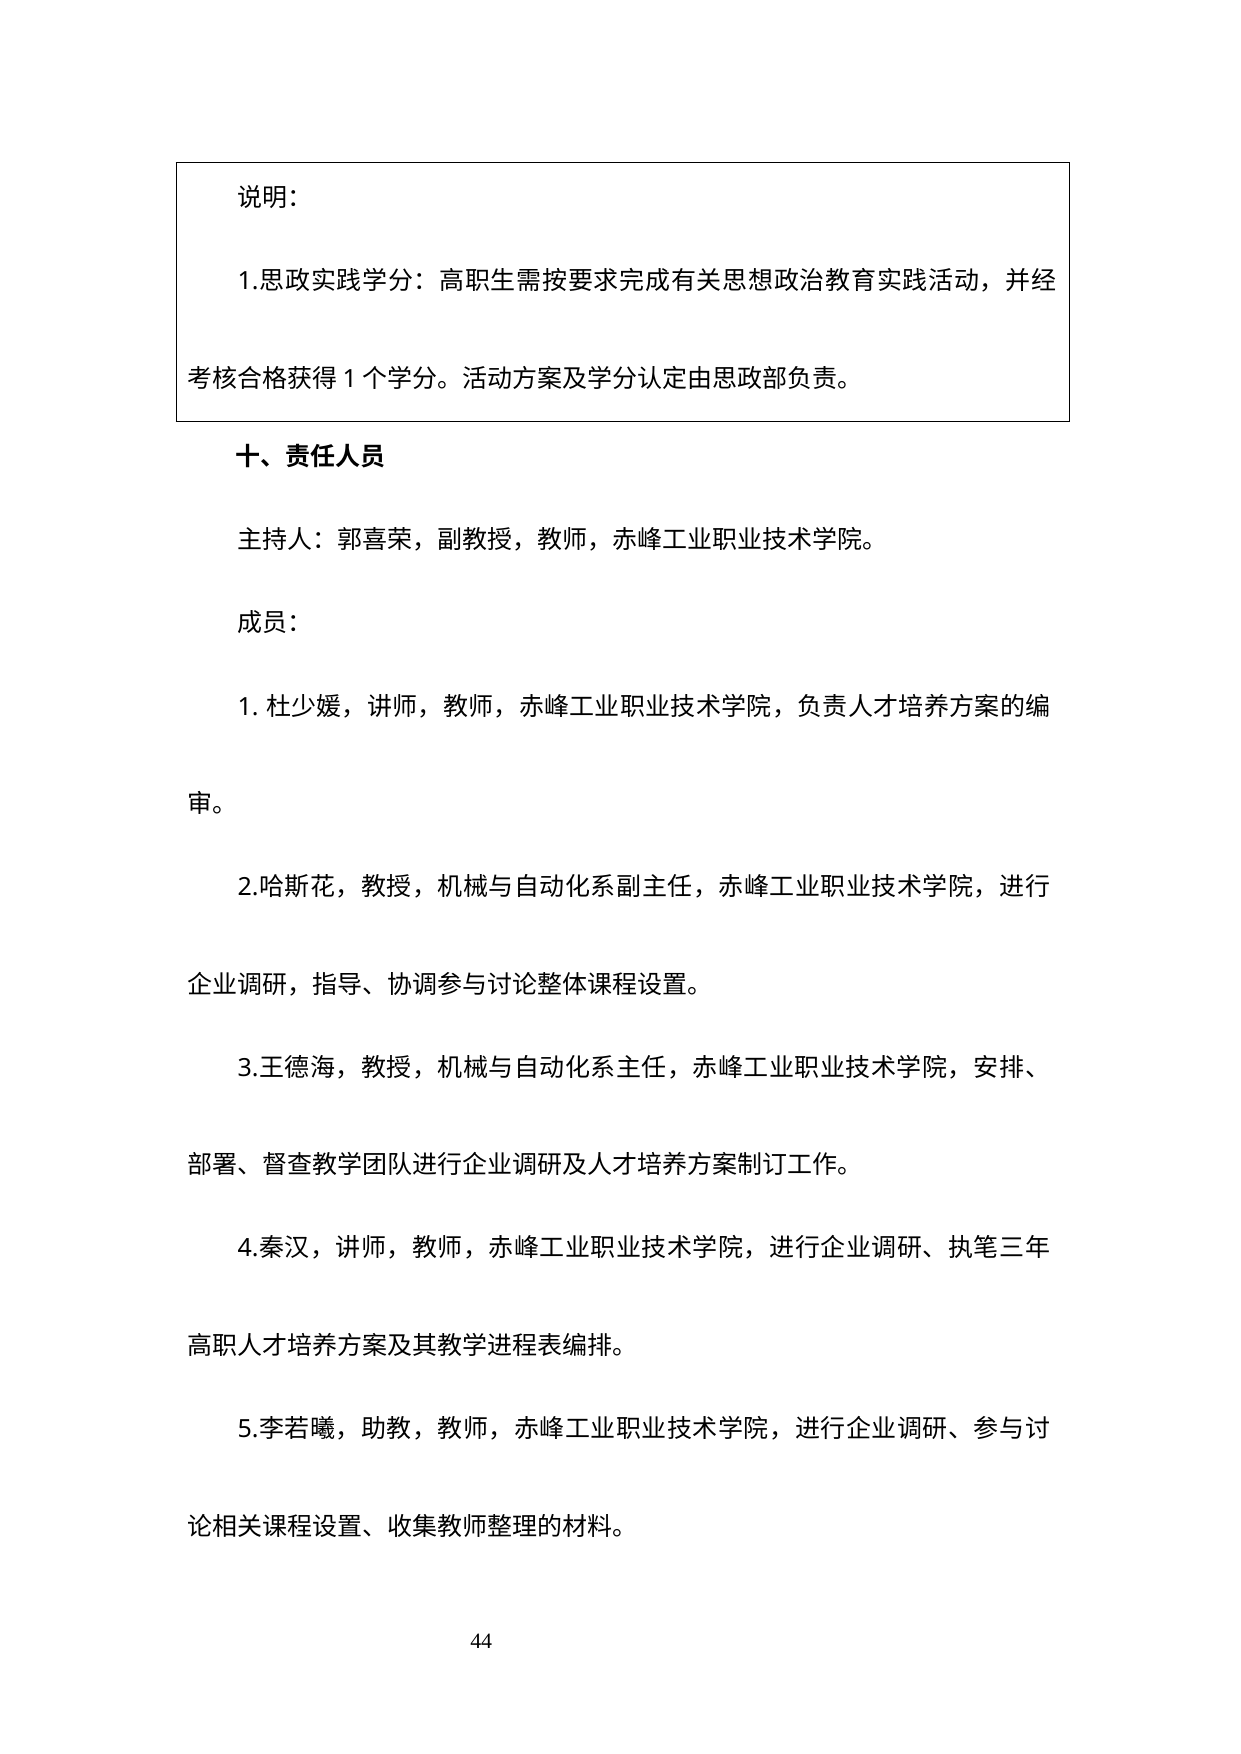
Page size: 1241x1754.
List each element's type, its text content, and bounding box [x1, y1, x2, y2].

text 1. 杜少媛，讲师，教师，赤峰工业职业技术学院，负责人才培养方案的编审。 [187, 672, 1053, 834]
text 十、责任人员 [185, 422, 1053, 487]
text 4.秦汉，讲师，教师，赤峰工业职业技术学院，进行企业调研、执笔三年高职人才培养方案及其教学进程表编排。 [187, 1213, 1053, 1376]
text 5.李若曦，助教，教师，赤峰工业职业技术学院，进行企业调研、参与讨论相关课程设置、收集教师整理的材料。 [187, 1394, 1053, 1557]
text 3.王德海，教授，机械与自动化系主任，赤峰工业职业技术学院，安排、部署、督查教学团队进行企业调研及人才培养方案制订工作。 [187, 1033, 1053, 1195]
text 主持人：郭喜荣，副教授，教师，赤峰工业职业技术学院。 [187, 505, 1053, 570]
text 2.哈斯花，教授，机械与自动化系副主任，赤峰工业职业技术学院，进行企业调研，指导、协调参与讨论整体课程设置。 [187, 852, 1053, 1015]
text 成员： [187, 588, 1053, 653]
table_cell 说明： 1.思政实践学分：高职生需按要求完成有关思想政治教育实践活动，并经考核合格获得1个学分。活动方案及学分认定由思政部负责。 [177, 163, 1069, 421]
